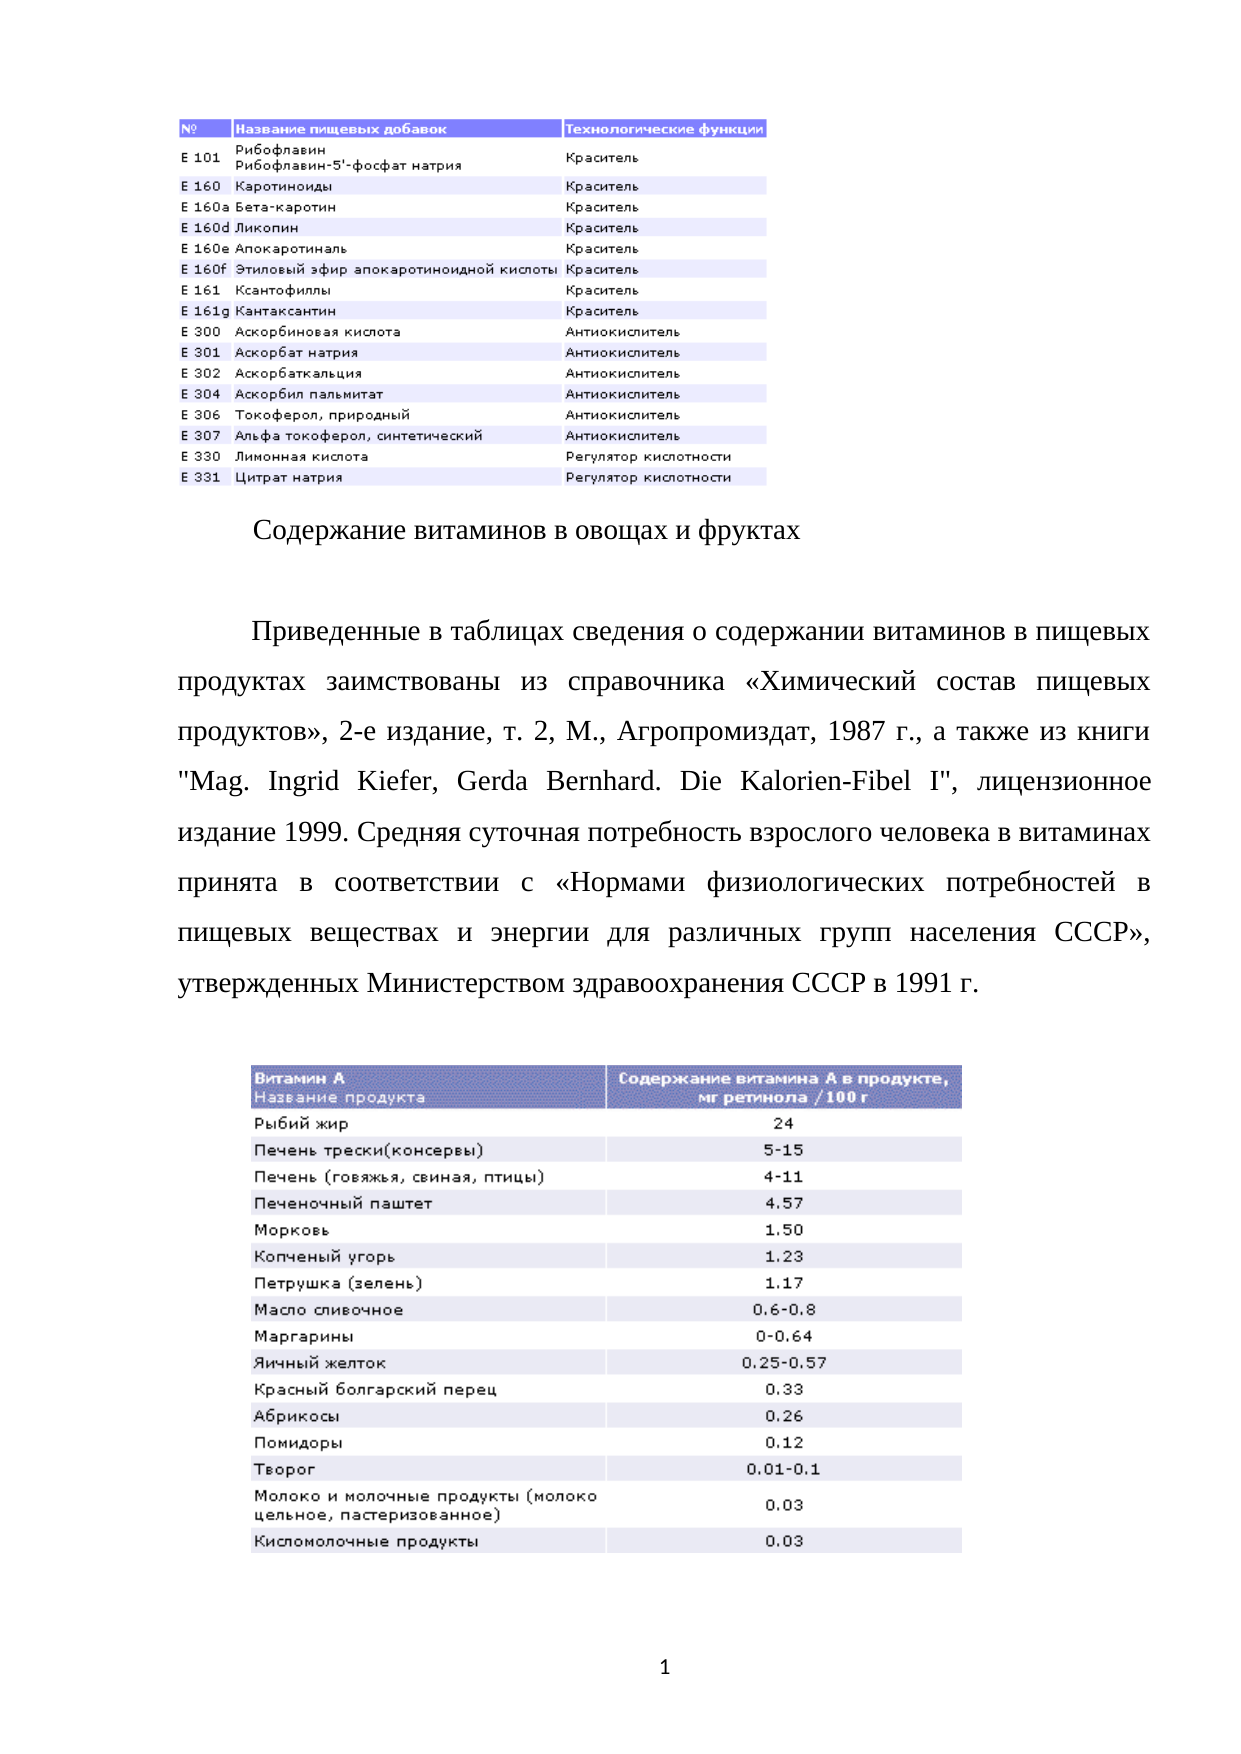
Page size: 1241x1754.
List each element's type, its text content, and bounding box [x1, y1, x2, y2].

text Содержание витаминов в овощах и фруктах [177, 512, 1152, 546]
picture [251, 1065, 962, 1553]
text Приведенные в таблицах сведения о содержании витаминов в пищевых продуктах заимствованы из справочника «Химический состав пищевых продуктов», 2-е издание, т. 2, М., Агропромиздат, 1987 г., а также из книги "Mag. Ingrid Kiefer, Gerda Bernhard. Die Kalorien-Fibel I", лицензионное издание 1999. Средняя суточная потребность взрослого человека в витаминах принята в соответствии с «Нормами физиологических потребностей в пищевых веществах и энергии для различных групп населения СССР», утвержденных Министерством здравоохранения СССР в 1991 г. [177, 613, 1152, 998]
picture [177, 118, 768, 487]
